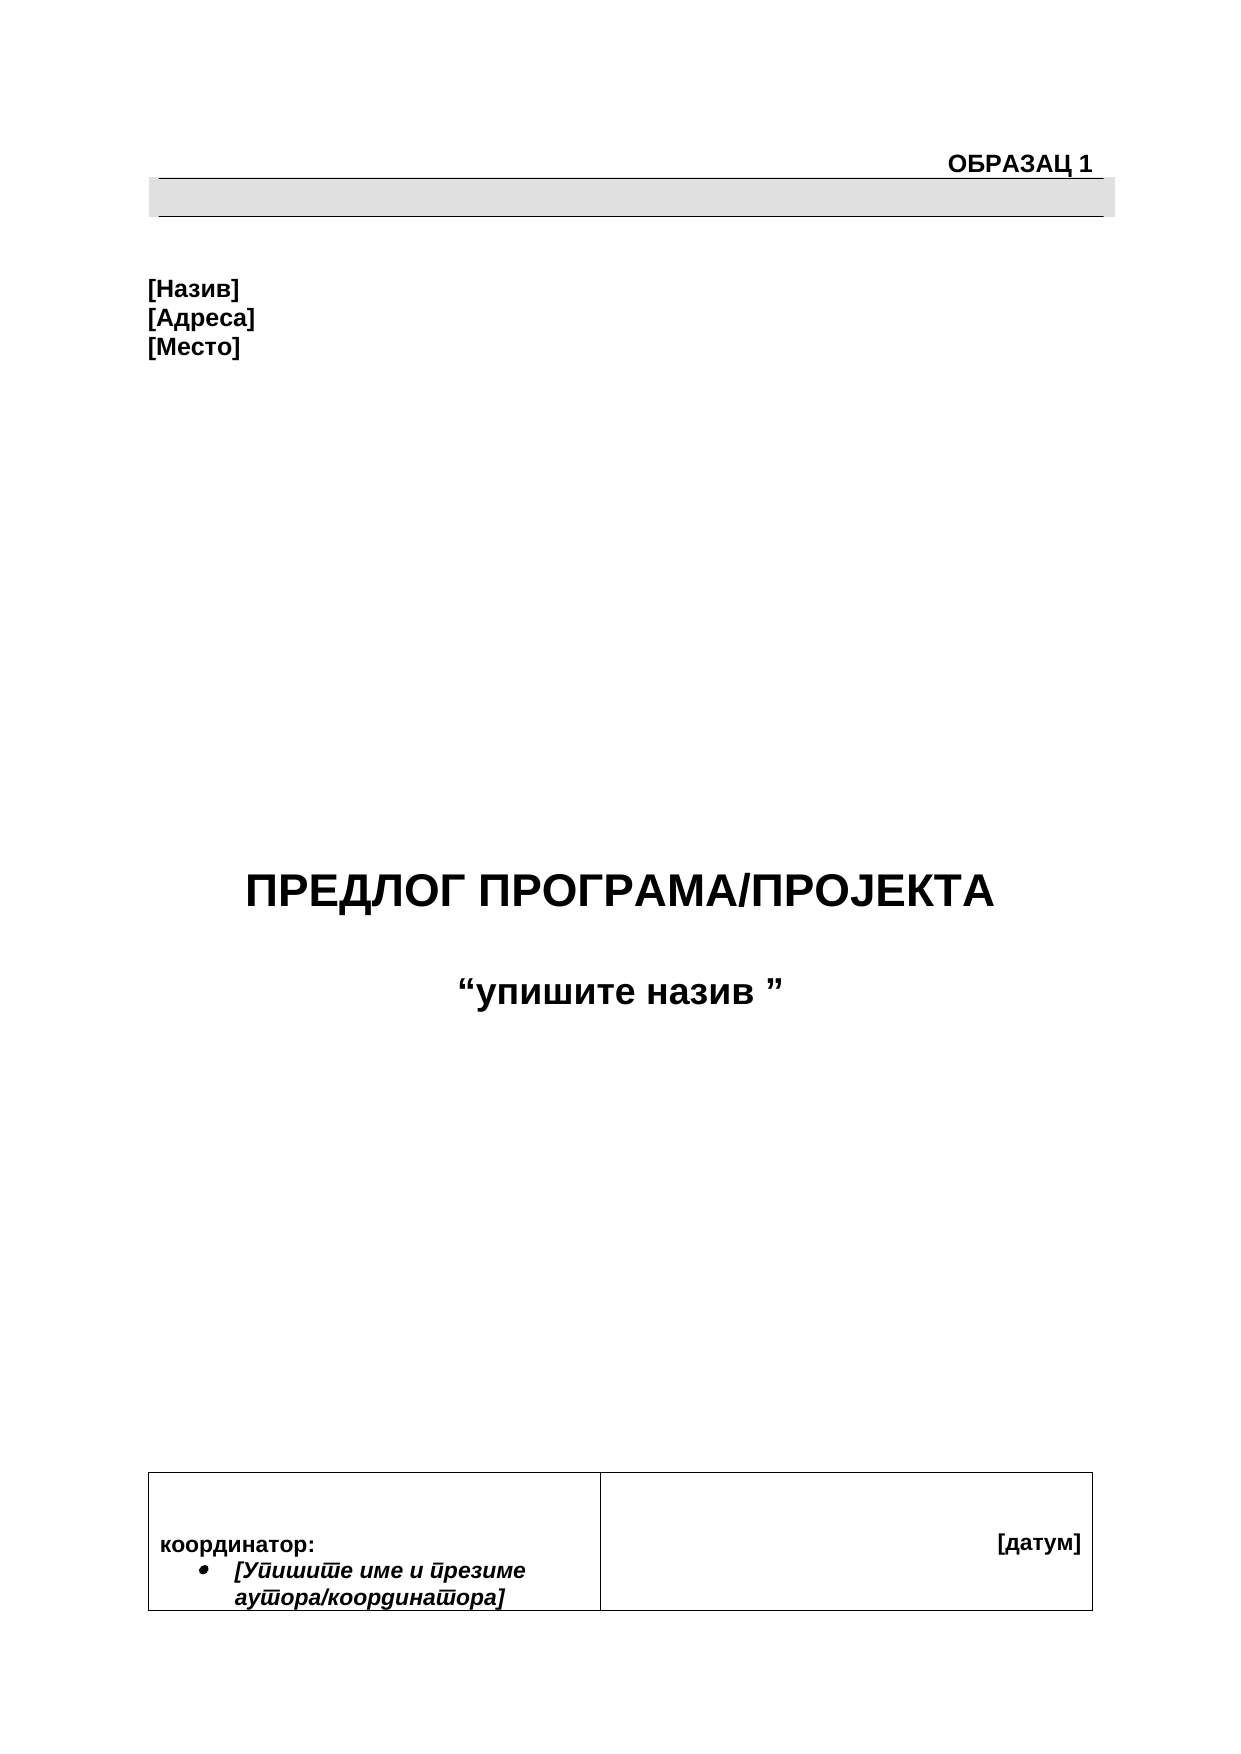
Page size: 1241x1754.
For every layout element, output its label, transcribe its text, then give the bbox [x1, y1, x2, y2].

text “упишите назив ” [148, 969, 1092, 1012]
text [Назив] [148, 274, 1092, 303]
text ОБРАЗАЦ 1 [148, 149, 1092, 177]
table_header координатор: [Упишите име и презиме аутора/координатора] [149, 1473, 600, 1610]
text [Адреса] [148, 303, 1092, 332]
text ПРЕДЛОГ ПРОГРАМА/ПРОЈЕКТА [148, 863, 1092, 916]
text [Место] [148, 332, 1092, 360]
table_header [датум] [601, 1473, 1092, 1610]
